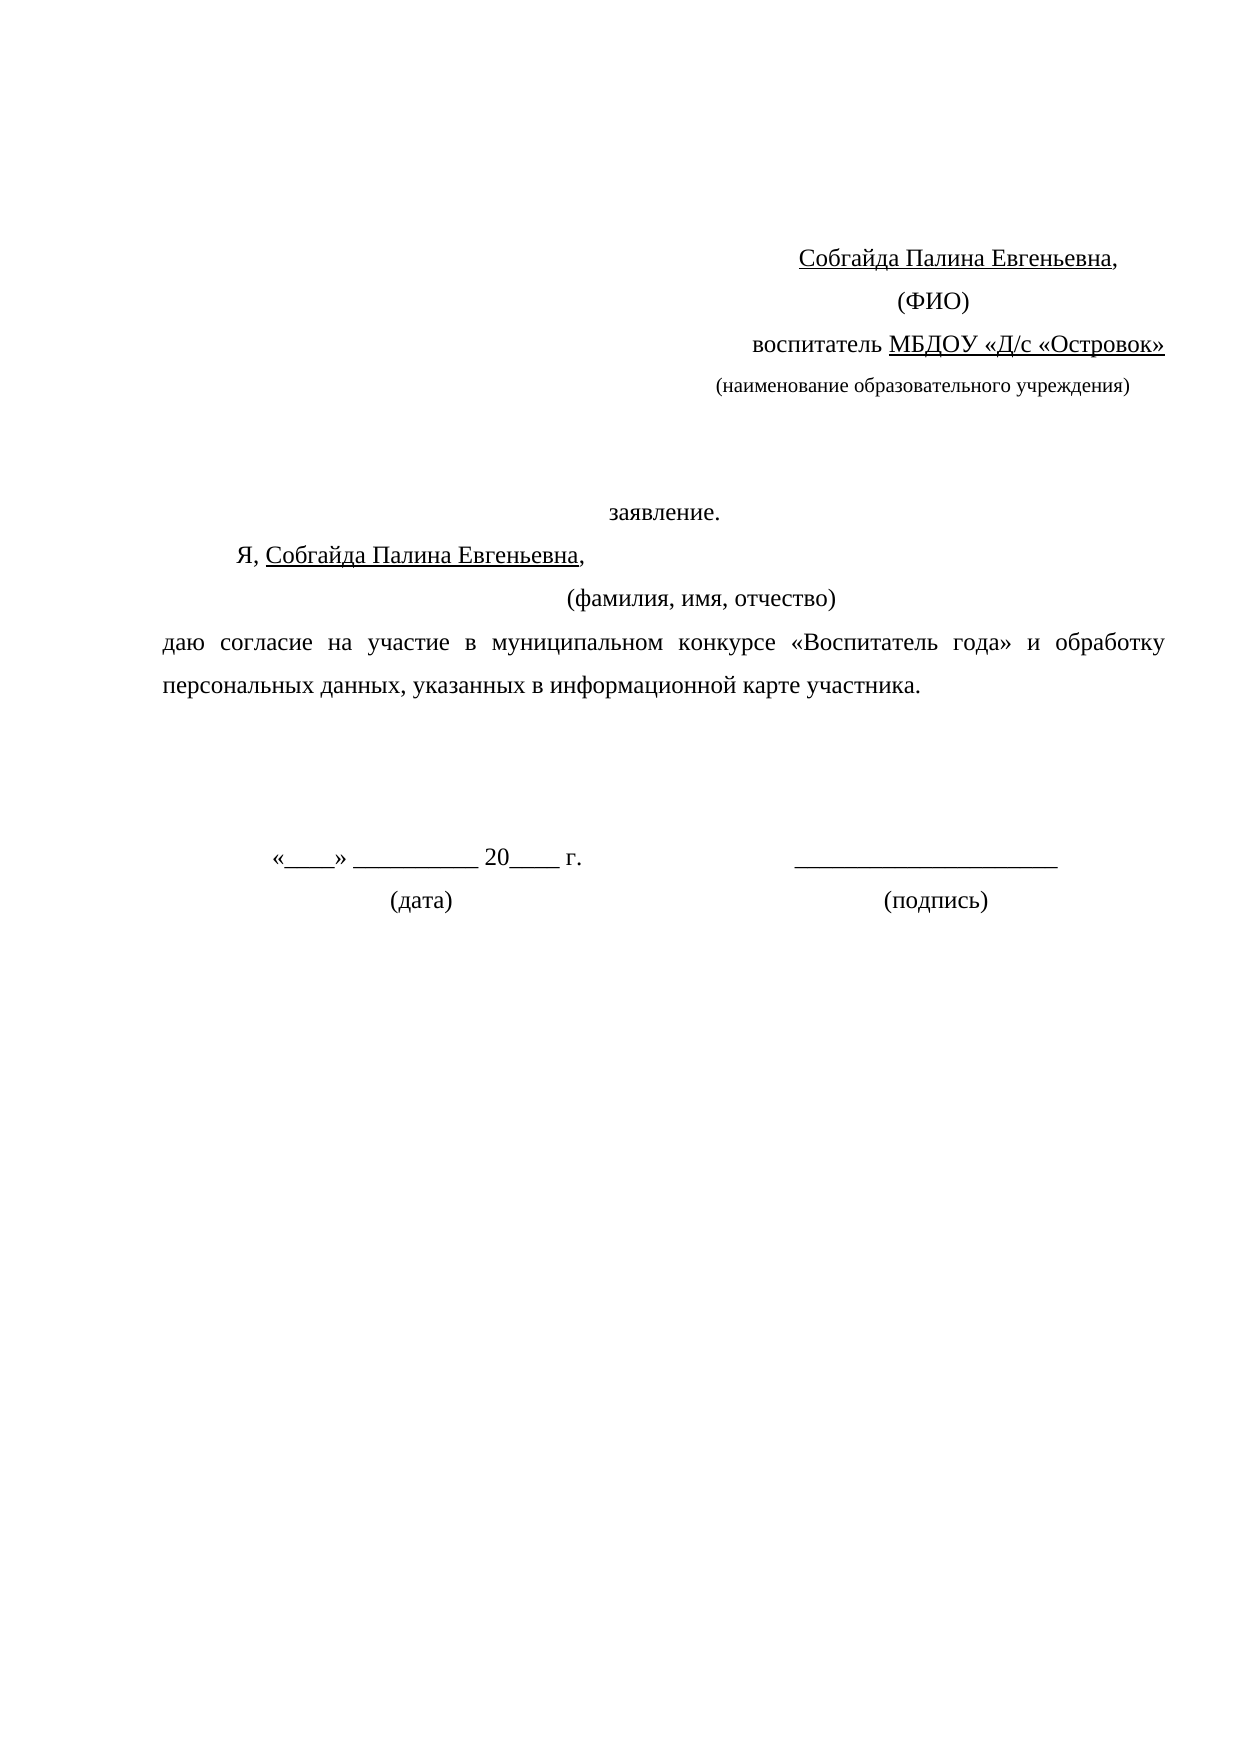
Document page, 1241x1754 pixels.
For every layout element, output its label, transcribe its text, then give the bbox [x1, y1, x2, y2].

text заявление. [162, 497, 1167, 526]
text (дата) (подпись) [162, 885, 1167, 914]
text воспитатель МБДОУ «Д/с «Островок» [662, 329, 1167, 358]
text (ФИО) [162, 286, 1167, 315]
text даю согласие на участие в муниципальном конкурсе «Воспитатель года» и обработку персональных данных, указанных в информационной карте участника. [162, 627, 1167, 698]
text Я, Собгайда Палина Евгеньевна, [162, 540, 1167, 569]
text (наименование образовательного учреждения) [662, 372, 1167, 397]
text «____» __________ 20____ г. _____________________ [162, 842, 1167, 871]
text Собгайда Палина Евгеньевна, [662, 243, 1167, 272]
text (фамилия, имя, отчество) [162, 583, 1167, 612]
